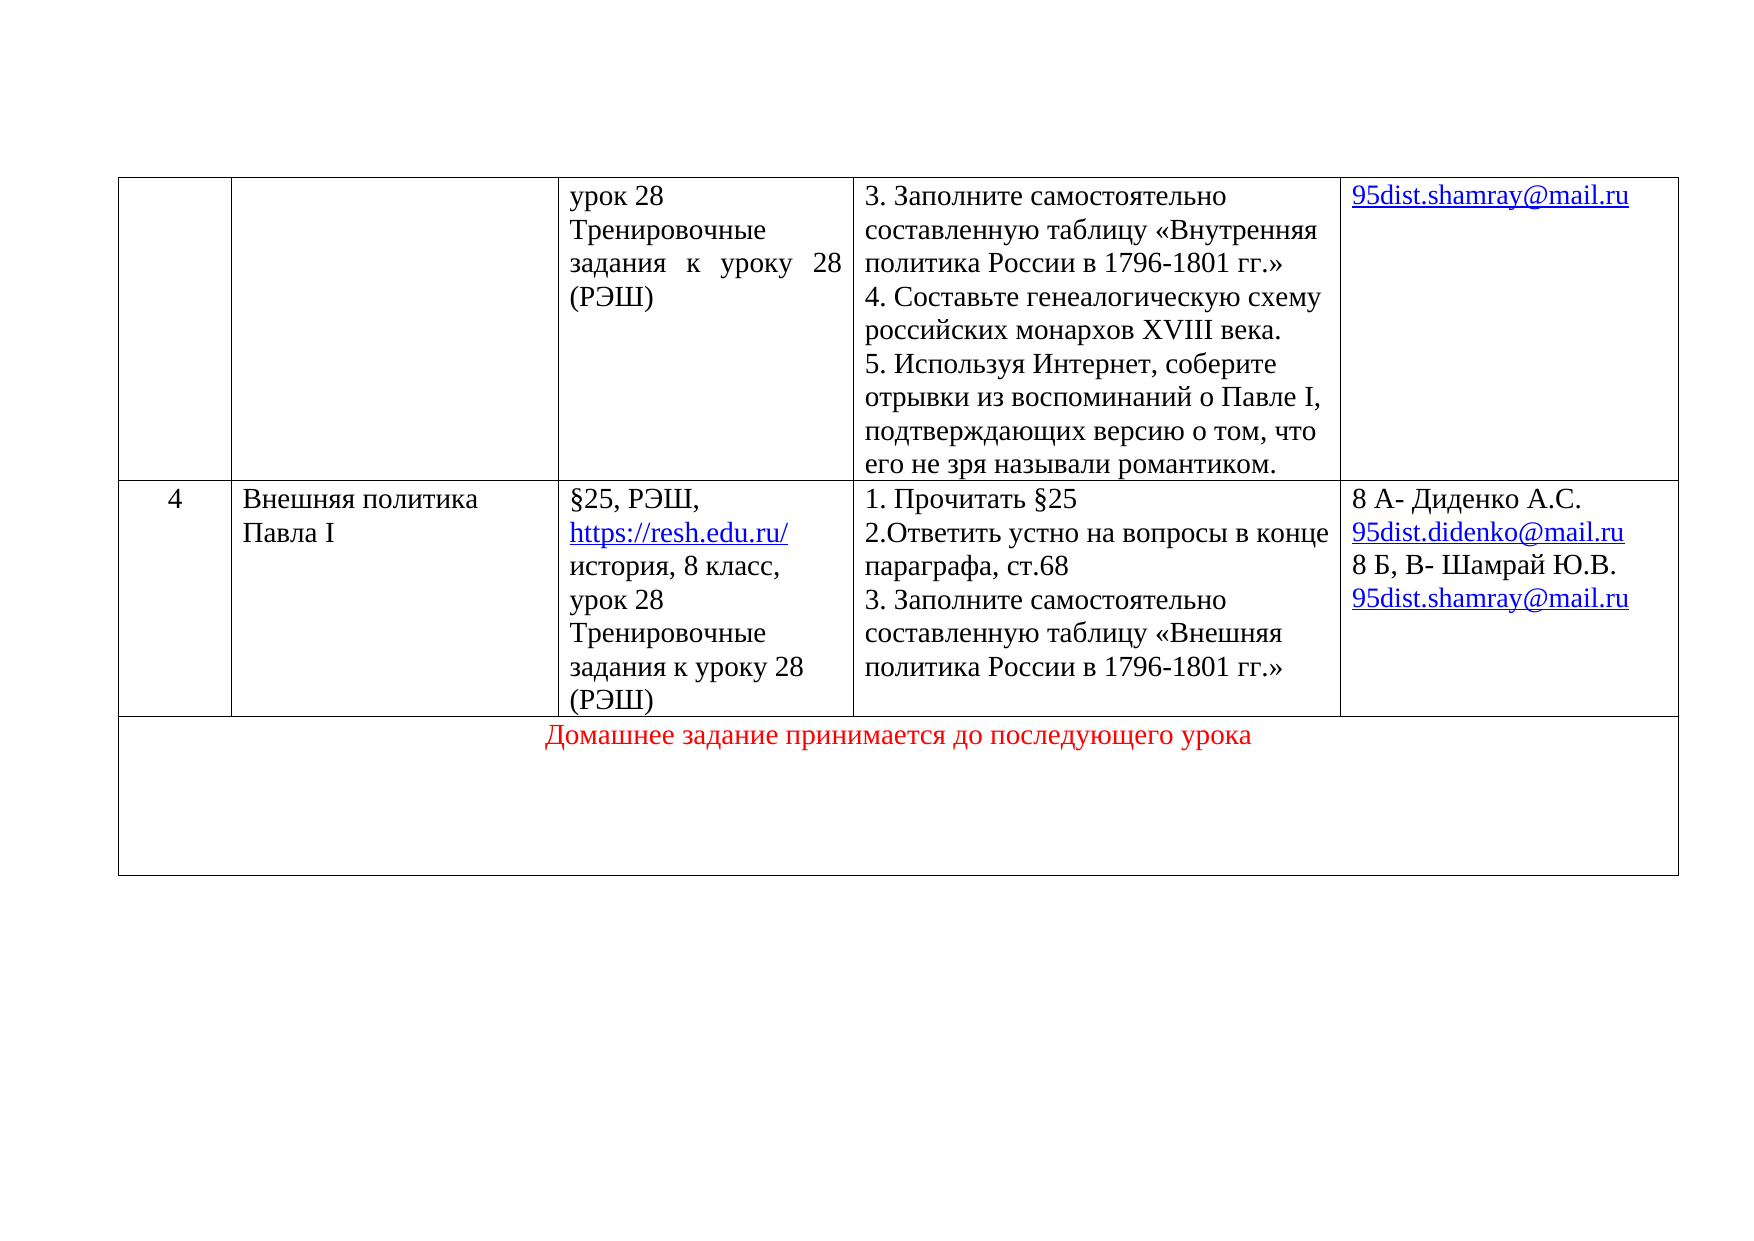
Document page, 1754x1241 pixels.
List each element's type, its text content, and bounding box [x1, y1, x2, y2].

table_cell Внешняя политика Павла I [232, 481, 558, 716]
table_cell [559, 178, 853, 480]
table_cell 3 [119, 178, 231, 480]
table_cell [232, 178, 558, 480]
table_cell Домашнее задание принимается до последующего урока [119, 717, 1678, 875]
table_cell §25, РЭШ, https://resh.edu.ru/ история, 8 класс, урок 28 Тренировочные задания к уроку 28 (РЭШ) [559, 481, 853, 716]
table_cell 8 А- Диденко А.С. 95dist.didenko@mail.ru 8 Б, В- Шамрай Ю.В. 95dist.shamray@mail.ru [1341, 481, 1678, 716]
table_cell 4 [119, 481, 231, 716]
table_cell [1341, 178, 1678, 480]
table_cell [854, 178, 1340, 480]
table_cell 1. Прочитать §25 2.Ответить устно на вопросы в конце параграфа, ст.68 3. Заполните самостоятельно составленную таблицу «Внешняя политика России в 1796-1801 гг.» [854, 481, 1340, 716]
